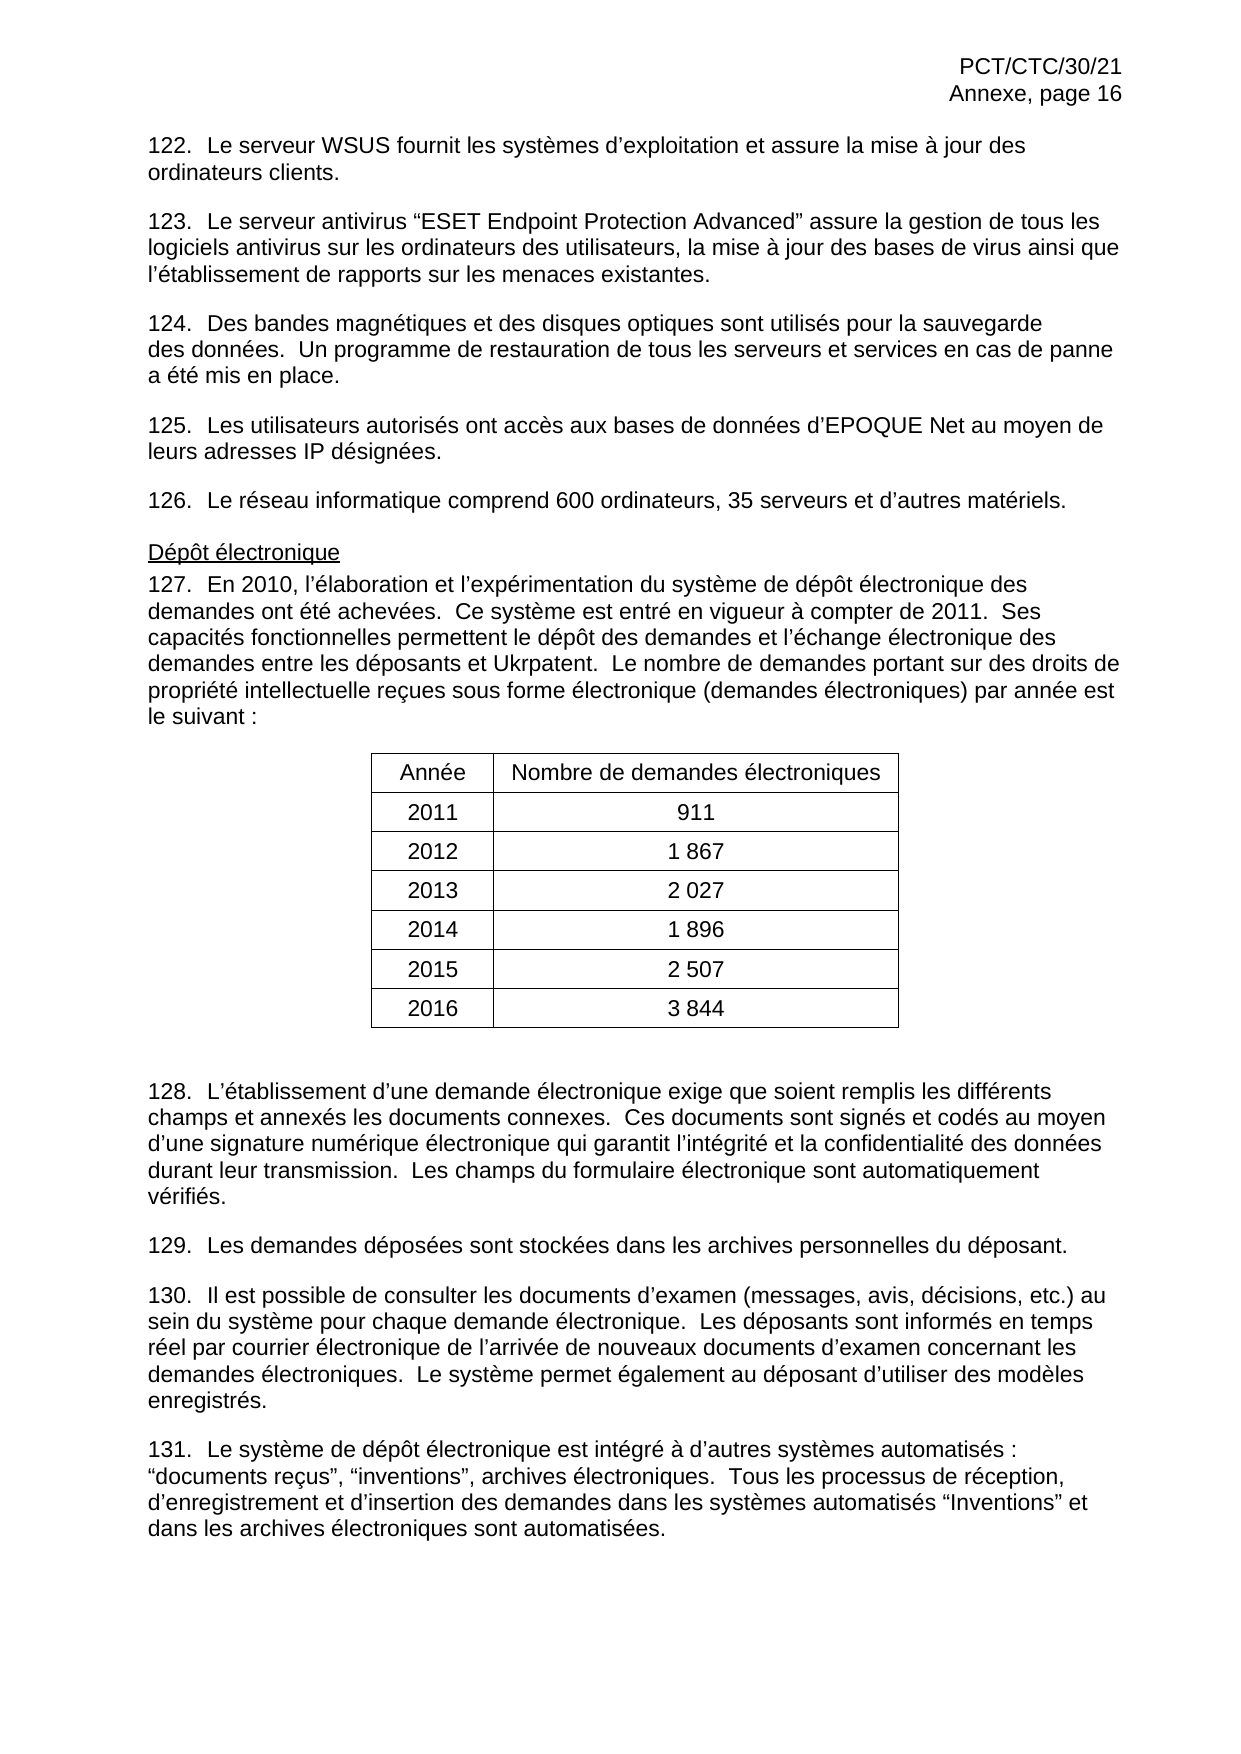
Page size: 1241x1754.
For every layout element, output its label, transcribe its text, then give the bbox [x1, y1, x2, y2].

table_cell 2 507 [494, 950, 898, 988]
table_cell 2011 [372, 793, 493, 831]
text Les demandes déposées sont stockées dans les archives personnelles du déposant. [148, 1232, 1122, 1259]
table_cell 2 027 [494, 871, 898, 909]
text Il est possible de consulter les documents d’examen (messages, avis, décisions, etc.) au sein du système pour chaque demande électronique. Les déposants sont informés en temps réel par courrier électronique de l’arrivée de nouveaux documents d’examen concernant les demandes électroniques. Le système permet également au déposant d’utiliser des modèles enregistrés. [148, 1282, 1122, 1413]
table_header Nombre de demandes électroniques [494, 754, 898, 792]
text L’établissement d’une demande électronique exige que soient remplis les différents champs et annexés les documents connexes. Ces documents sont signés et codés au moyen d’une signature numérique électronique qui garantit l’intégrité et la confidentialité des données durant leur transmission. Les champs du formulaire électronique sont automatiquement vérifiés. [148, 1078, 1122, 1209]
table_cell 2012 [372, 832, 493, 870]
subtitle Dépôt électronique [148, 539, 1122, 565]
text Le réseau informatique comprend 600 ordinateurs, 35 serveurs et d’autres matériels. [148, 487, 1122, 514]
text Des bandes magnétiques et des disques optiques sont utilisés pour la sauvegarde des données. Un programme de restauration de tous les serveurs et services en cas de panne a été mis en place. [148, 310, 1122, 389]
text Les utilisateurs autorisés ont accès aux bases de données d’EPOQUE Net au moyen de leurs adresses IP désignées. [148, 412, 1122, 464]
table_cell 2014 [372, 911, 493, 949]
table_header Année [372, 754, 493, 792]
text Le serveur antivirus “ESET Endpoint Protection Advanced” assure la gestion de tous les logiciels antivirus sur les ordinateurs des utilisateurs, la mise à jour des bases de virus ainsi que l’établissement de rapports sur les menaces existantes. [148, 208, 1122, 287]
table_cell 1 896 [494, 911, 898, 949]
text En 2010, l’élaboration et l’expérimentation du système de dépôt électronique des demandes ont été achevées. Ce système est entré en vigueur à compter de 2011. Ses capacités fonctionnelles permettent le dépôt des demandes et l’échange électronique des demandes entre les déposants et Ukrpatent. Le nombre de demandes portant sur des droits de propriété intellectuelle reçues sous forme électronique (demandes électroniques) par année est le suivant : [148, 571, 1122, 729]
text Le serveur WSUS fournit les systèmes d’exploitation et assure la mise à jour des ordinateurs clients. [148, 132, 1122, 185]
table_cell 2016 [372, 989, 493, 1027]
text Le système de dépôt électronique est intégré à d’autres systèmes automatisés : “documents reçus”, “inventions”, archives électroniques. Tous les processus de réception, d’enregistrement et d’insertion des demandes dans les systèmes automatisés “Inventions” et dans les archives électroniques sont automatisées. [148, 1436, 1122, 1542]
table_cell 3 844 [494, 989, 898, 1027]
table_cell 1 867 [494, 832, 898, 870]
table_cell 911 [494, 793, 898, 831]
table_cell 2013 [372, 871, 493, 909]
table_cell 2015 [372, 950, 493, 988]
